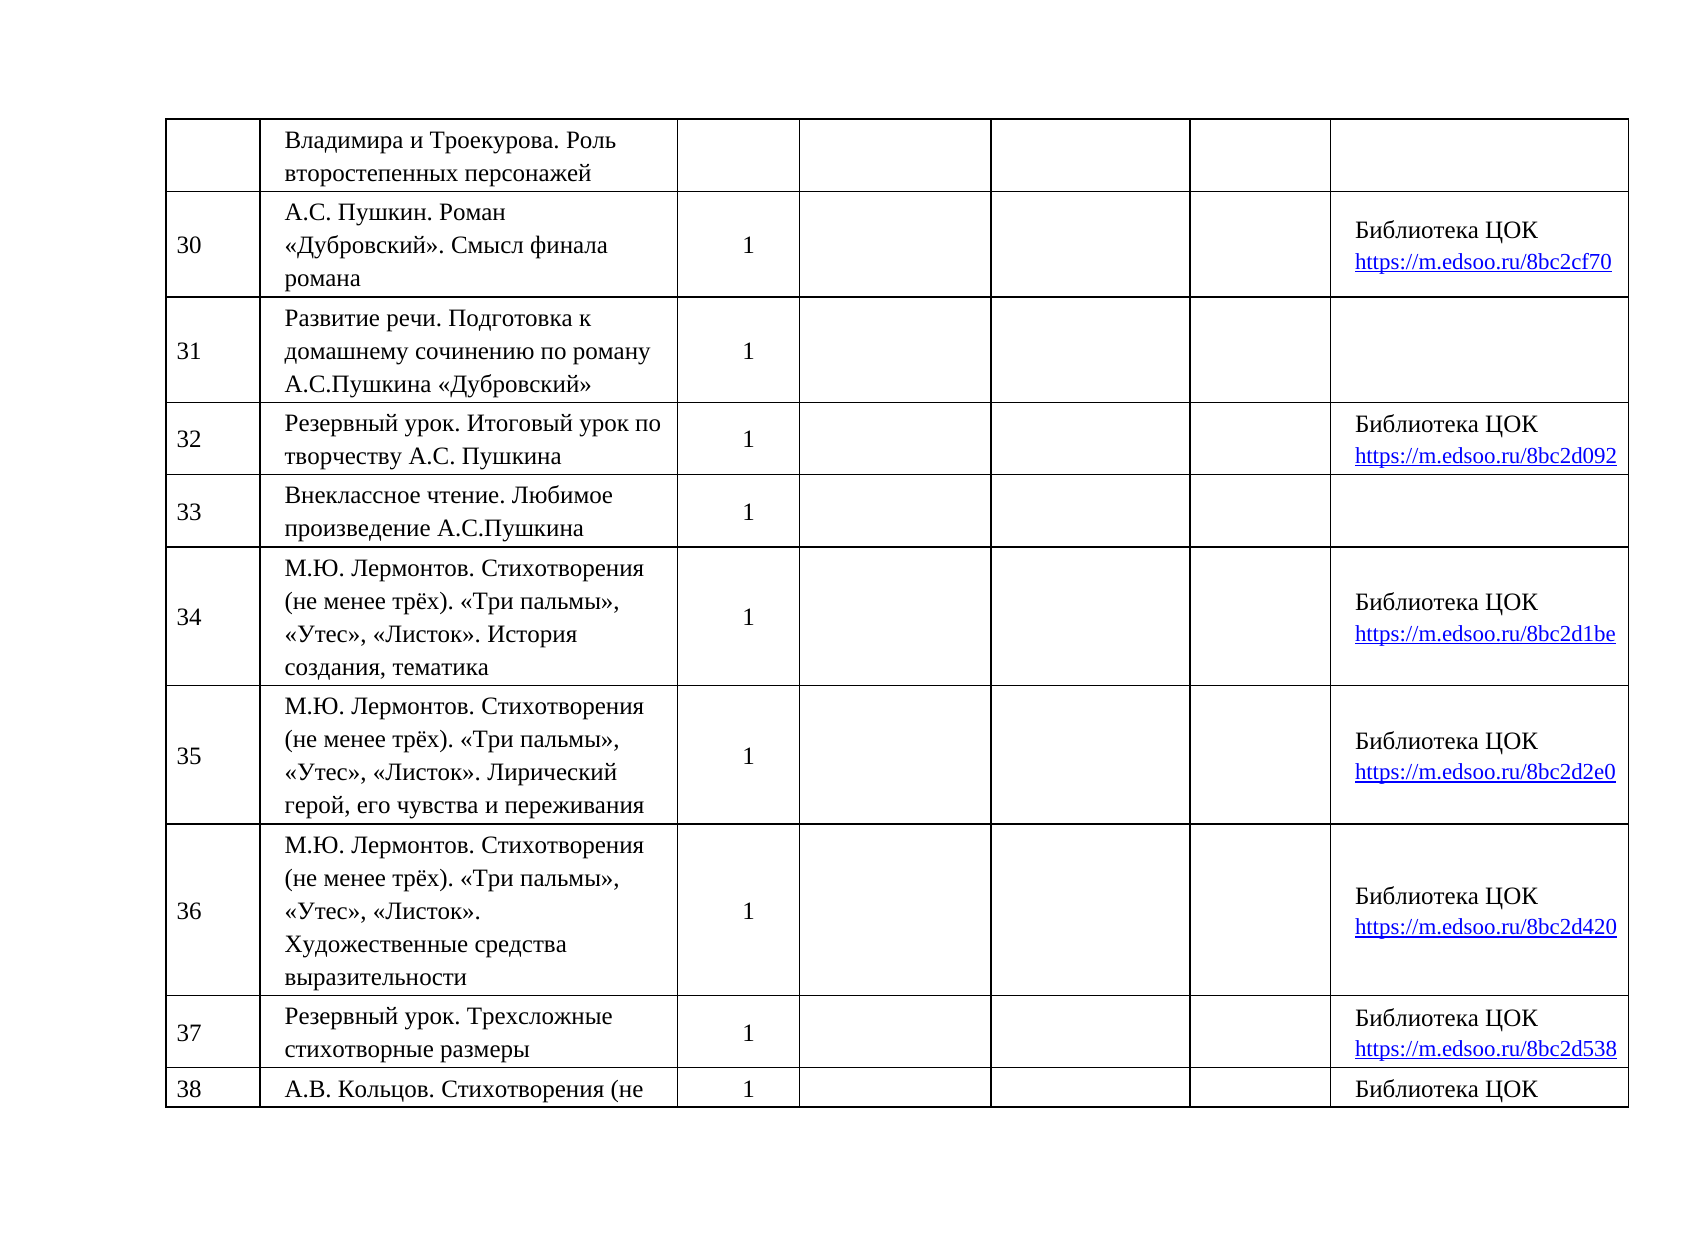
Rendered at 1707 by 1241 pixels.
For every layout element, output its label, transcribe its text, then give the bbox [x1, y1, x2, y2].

table_cell [800, 548, 990, 684]
table_cell 1 [678, 475, 799, 546]
table_cell [800, 996, 990, 1067]
table_cell 31 [167, 298, 259, 401]
table_cell Библиотека ЦОК https://m.edsoo.ru/8bc2d2e0 [1331, 686, 1628, 823]
table_cell Библиотека ЦОК https://m.edsoo.ru/8bc2d420 [1331, 825, 1628, 994]
table_cell [992, 996, 1189, 1067]
table_cell [1191, 475, 1330, 546]
table_cell [800, 192, 990, 296]
table_cell 33 [167, 475, 259, 546]
table_cell [1191, 548, 1330, 684]
table_cell [1191, 686, 1330, 823]
table_cell Библиотека ЦОК https://m.edsoo.ru/8bc2d092 [1331, 403, 1628, 474]
table_cell 1 [678, 298, 799, 401]
table_cell [992, 1068, 1189, 1106]
table_cell 29 [167, 120, 259, 191]
table_cell [800, 298, 990, 401]
table_cell М.Ю. Лермонтов. Стихотворения (не менее трёх). «Три пальмы», «Утес», «Листок». Лирический герой, его чувства и переживания [261, 686, 677, 823]
table_cell [1331, 298, 1628, 401]
table_cell М.Ю. Лермонтов. Стихотворения (не менее трёх). «Три пальмы», «Утес», «Листок». Художественные средства выразительности [261, 825, 677, 994]
table_cell [1191, 1068, 1330, 1106]
table_cell [1191, 298, 1330, 401]
table_cell 36 [167, 825, 259, 994]
table_cell [992, 825, 1189, 994]
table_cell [1331, 120, 1628, 191]
table_cell 32 [167, 403, 259, 474]
table_cell [800, 475, 990, 546]
table_cell Библиотека ЦОК https://m.edsoo.ru/8bc2d1be [1331, 548, 1628, 684]
table_cell 37 [167, 996, 259, 1067]
table_cell Внеклассное чтение. Любимое произведение А.С.Пушкина [261, 475, 677, 546]
table_cell [800, 686, 990, 823]
table_cell [992, 403, 1189, 474]
table_cell 30 [167, 192, 259, 296]
table_cell 38 [167, 1068, 259, 1106]
table_cell [800, 120, 990, 191]
table_cell [800, 403, 990, 474]
table_cell А.С. Пушкин. Роман «Дубровский». Смысл финала романа [261, 192, 677, 296]
table_cell [992, 192, 1189, 296]
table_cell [261, 120, 677, 191]
table_cell [800, 825, 990, 994]
table_cell 1 [678, 403, 799, 474]
table_cell Библиотека ЦОК https://m.edsoo.ru/8bc2d538 [1331, 996, 1628, 1067]
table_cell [1331, 1068, 1628, 1106]
table_cell 34 [167, 548, 259, 684]
table_cell [1191, 403, 1330, 474]
table_cell [1191, 996, 1330, 1067]
table_cell [992, 298, 1189, 401]
table_cell [1191, 825, 1330, 994]
table_cell 1 [678, 1068, 799, 1106]
table_cell [1191, 120, 1330, 191]
table_cell [1331, 475, 1628, 546]
table_cell [992, 120, 1189, 191]
table_cell 1 [678, 686, 799, 823]
table_cell [992, 475, 1189, 546]
table_cell [992, 548, 1189, 684]
table_cell Резервный урок. Трехсложные стихотворные размеры [261, 996, 677, 1067]
table_cell Резервный урок. Итоговый урок по творчеству А.С. Пушкина [261, 403, 677, 474]
table_cell 1 [678, 192, 799, 296]
table_cell Библиотека ЦОК https://m.edsoo.ru/8bc2cf70 [1331, 192, 1628, 296]
table_cell 1 [678, 825, 799, 994]
table_cell 1 [678, 120, 799, 191]
table_cell 35 [167, 686, 259, 823]
table_cell М.Ю. Лермонтов. Стихотворения (не менее трёх). «Три пальмы», «Утес», «Листок». История создания, тематика [261, 548, 677, 684]
table_cell [1191, 192, 1330, 296]
table_cell 1 [678, 548, 799, 684]
table_cell [800, 1068, 990, 1106]
table_cell 1 [678, 996, 799, 1067]
table_cell Развитие речи. Подготовка к домашнему сочинению по роману А.С.Пушкина «Дубровский» [261, 298, 677, 401]
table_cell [261, 1068, 677, 1106]
table_cell [992, 686, 1189, 823]
